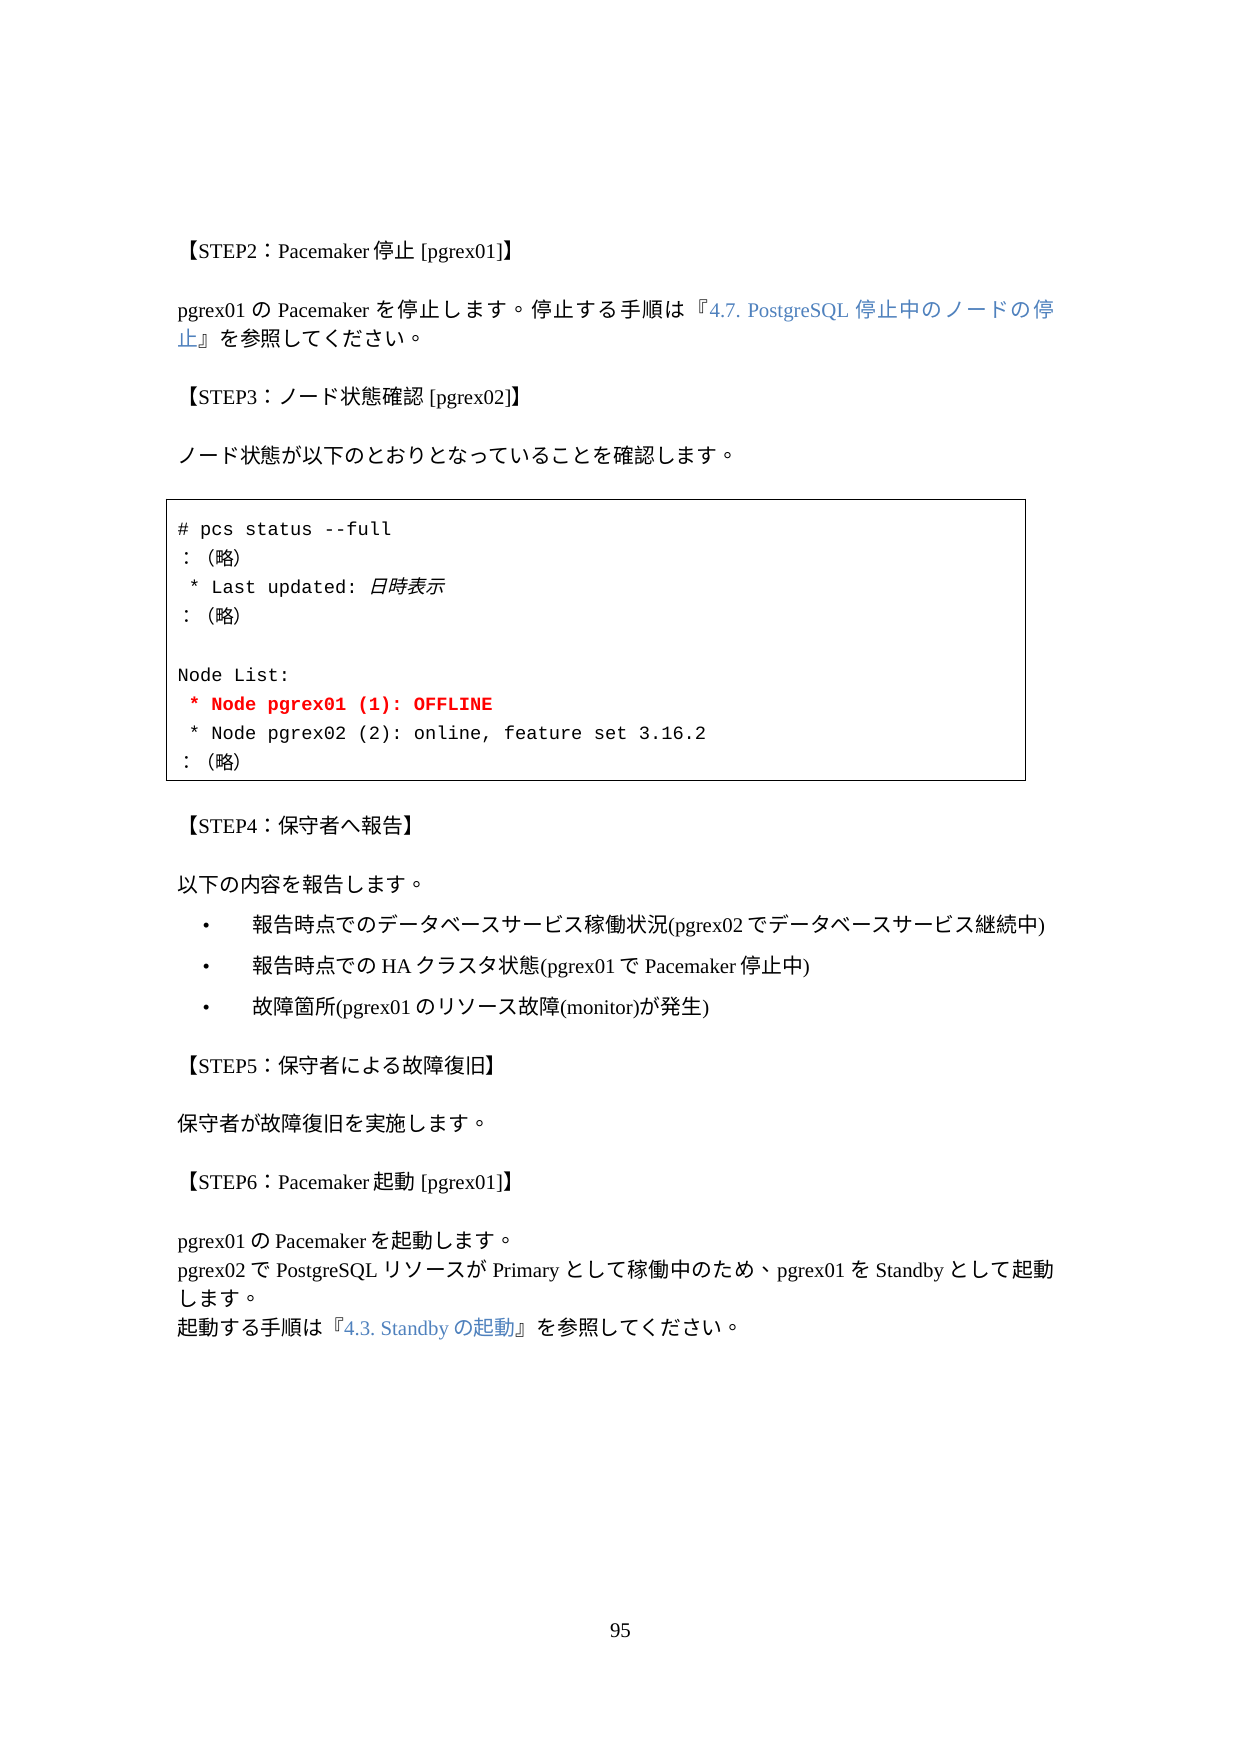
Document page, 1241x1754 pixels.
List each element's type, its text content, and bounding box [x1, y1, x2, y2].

text 起動する手順は『4.3. Standbyの起動』を参照してください。 [177, 1313, 1054, 1342]
text pgrex01のPacemakerを起動します。 [177, 1225, 1054, 1254]
text 【STEP3：ノード状態確認 [pgrex02]】 [177, 382, 1054, 411]
text pgrex02でPostgreSQLリソースがPrimaryとして稼働中のため、pgrex01をStandbyとして起動します。 [177, 1254, 1054, 1313]
text ノード状態が以下のとおりとなっていることを確認します。 [177, 440, 1054, 469]
list 報告時点でのデータベースサービス稼働状況(pgrex02でデータベースサービス継続中) [202, 911, 1063, 939]
text 【STEP5：保守者による故障復旧】 [177, 1050, 1054, 1079]
text 保守者が故障復旧を実施します。 [177, 1108, 1054, 1138]
list 報告時点でのHAクラスタ状態(pgrex01でPacemaker停止中) [202, 952, 1063, 980]
text 【STEP6：Pacemaker起動 [pgrex01]】 [177, 1167, 1054, 1196]
text pgrex01のPacemakerを停止します。停止する手順は『4.7. PostgreSQL停止中のノードの停止』を参照してください。 [177, 294, 1054, 353]
text 【STEP2：Pacemaker停止 [pgrex01]】 [177, 236, 1054, 265]
text 以下の内容を報告します。 [177, 869, 1054, 898]
text 【STEP4：保守者へ報告】 [177, 811, 1054, 840]
list 故障箇所(pgrex01のリソース故障(monitor)が発生) [202, 992, 1063, 1021]
table_header # pcs status --full ：（略） * Last updated: 日時表示 ：（略） Node List: * Node pgrex01 (1): OFFLINE * Node pgrex02 (2): online, feature set 3.16.2 ：（略） [167, 500, 1025, 780]
